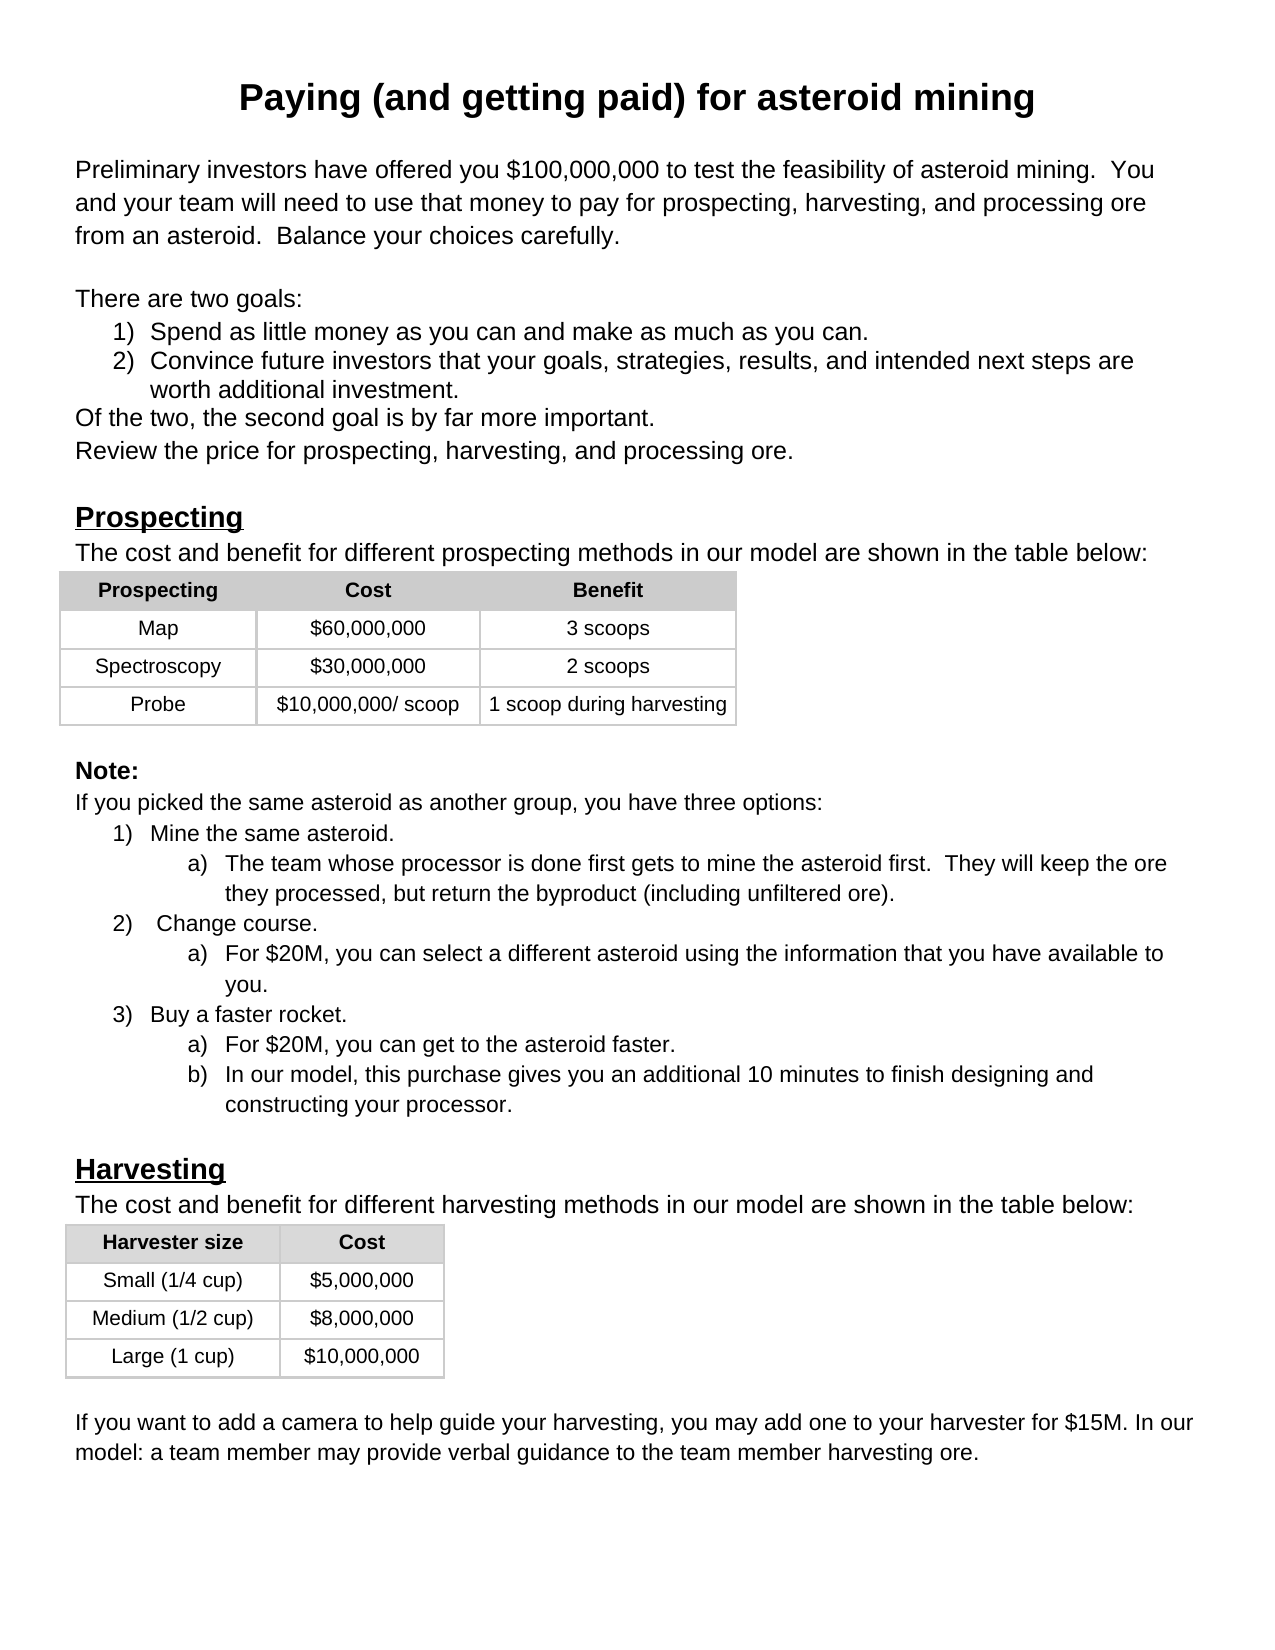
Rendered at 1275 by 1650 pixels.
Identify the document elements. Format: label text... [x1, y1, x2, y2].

table_header Benefit [481, 573, 735, 609]
list Mine the same asteroid. [112, 819, 1200, 846]
text Note: [75, 756, 1200, 785]
table_cell $8,000,000 [281, 1302, 443, 1338]
list The team whose processor is done first gets to mine the asteroid first. They will keep the ore they processed, but return the byproduct (including unfiltered ore). [187, 850, 1200, 906]
text There are two goals: [75, 284, 1200, 313]
list Change course. [112, 910, 1200, 937]
table_header Cost [281, 1226, 443, 1262]
table_cell Probe [61, 688, 255, 724]
table_cell $5,000,000 [281, 1264, 443, 1300]
list For $20M, you can get to the asteroid faster. [187, 1031, 1200, 1057]
table_cell $60,000,000 [258, 611, 479, 648]
text The cost and benefit for different harvesting methods in our model are shown in the table below: [75, 1190, 1200, 1219]
list Buy a faster rocket. [112, 1001, 1200, 1027]
text The cost and benefit for different prospecting methods in our model are shown in the table below: [75, 538, 1200, 567]
list In our model, this purchase gives you an additional 10 minutes to finish designing and constructing your processor. [187, 1061, 1200, 1118]
text Prospecting [75, 499, 1200, 533]
table_cell Small (1/4 cup) [67, 1264, 279, 1300]
table_cell Spectroscopy [61, 650, 255, 686]
table_cell Medium (1/2 cup) [67, 1302, 279, 1338]
table_cell $30,000,000 [258, 650, 479, 686]
table_header Harvester size [67, 1226, 279, 1262]
list For $20M, you can select a different asteroid using the information that you have available to you. [187, 940, 1200, 997]
text If you want to add a camera to help guide your harvesting, you may add one to your harvester for $15M. In our model: a team member may provide verbal guidance to the team member harvesting ore. [75, 1409, 1200, 1465]
table_cell $10,000,000 [281, 1340, 443, 1376]
table_cell 3 scoops [481, 611, 735, 648]
table_cell Map [61, 611, 255, 648]
table_cell 2 scoops [481, 650, 735, 686]
list Spend as little money as you can and make as much as you can. [112, 317, 1200, 346]
table_cell 1 scoop during harvesting [481, 688, 735, 724]
table_cell $10,000,000/ scoop [258, 688, 479, 724]
text Of the two, the second goal is by far more important. [75, 403, 1200, 432]
text If you picked the same asteroid as another group, you have three options: [75, 789, 1200, 816]
text Harvesting [75, 1152, 1200, 1185]
table_header Prospecting [61, 573, 255, 609]
text Review the price for prospecting, harvesting, and processing ore. [75, 436, 1200, 465]
list Convince future investors that your goals, strategies, results, and intended next steps are worth additional investment. [112, 346, 1200, 403]
text Paying (and getting paid) for asteroid mining [75, 75, 1200, 118]
text Preliminary investors have offered you $100,000,000 to test the feasibility of asteroid mining. You and your team will need to use that money to pay for prospecting, harvesting, and processing ore from an asteroid. Balance your choices carefully. [75, 155, 1200, 249]
table_header Cost [258, 573, 479, 609]
table_cell Large (1 cup) [67, 1340, 279, 1376]
